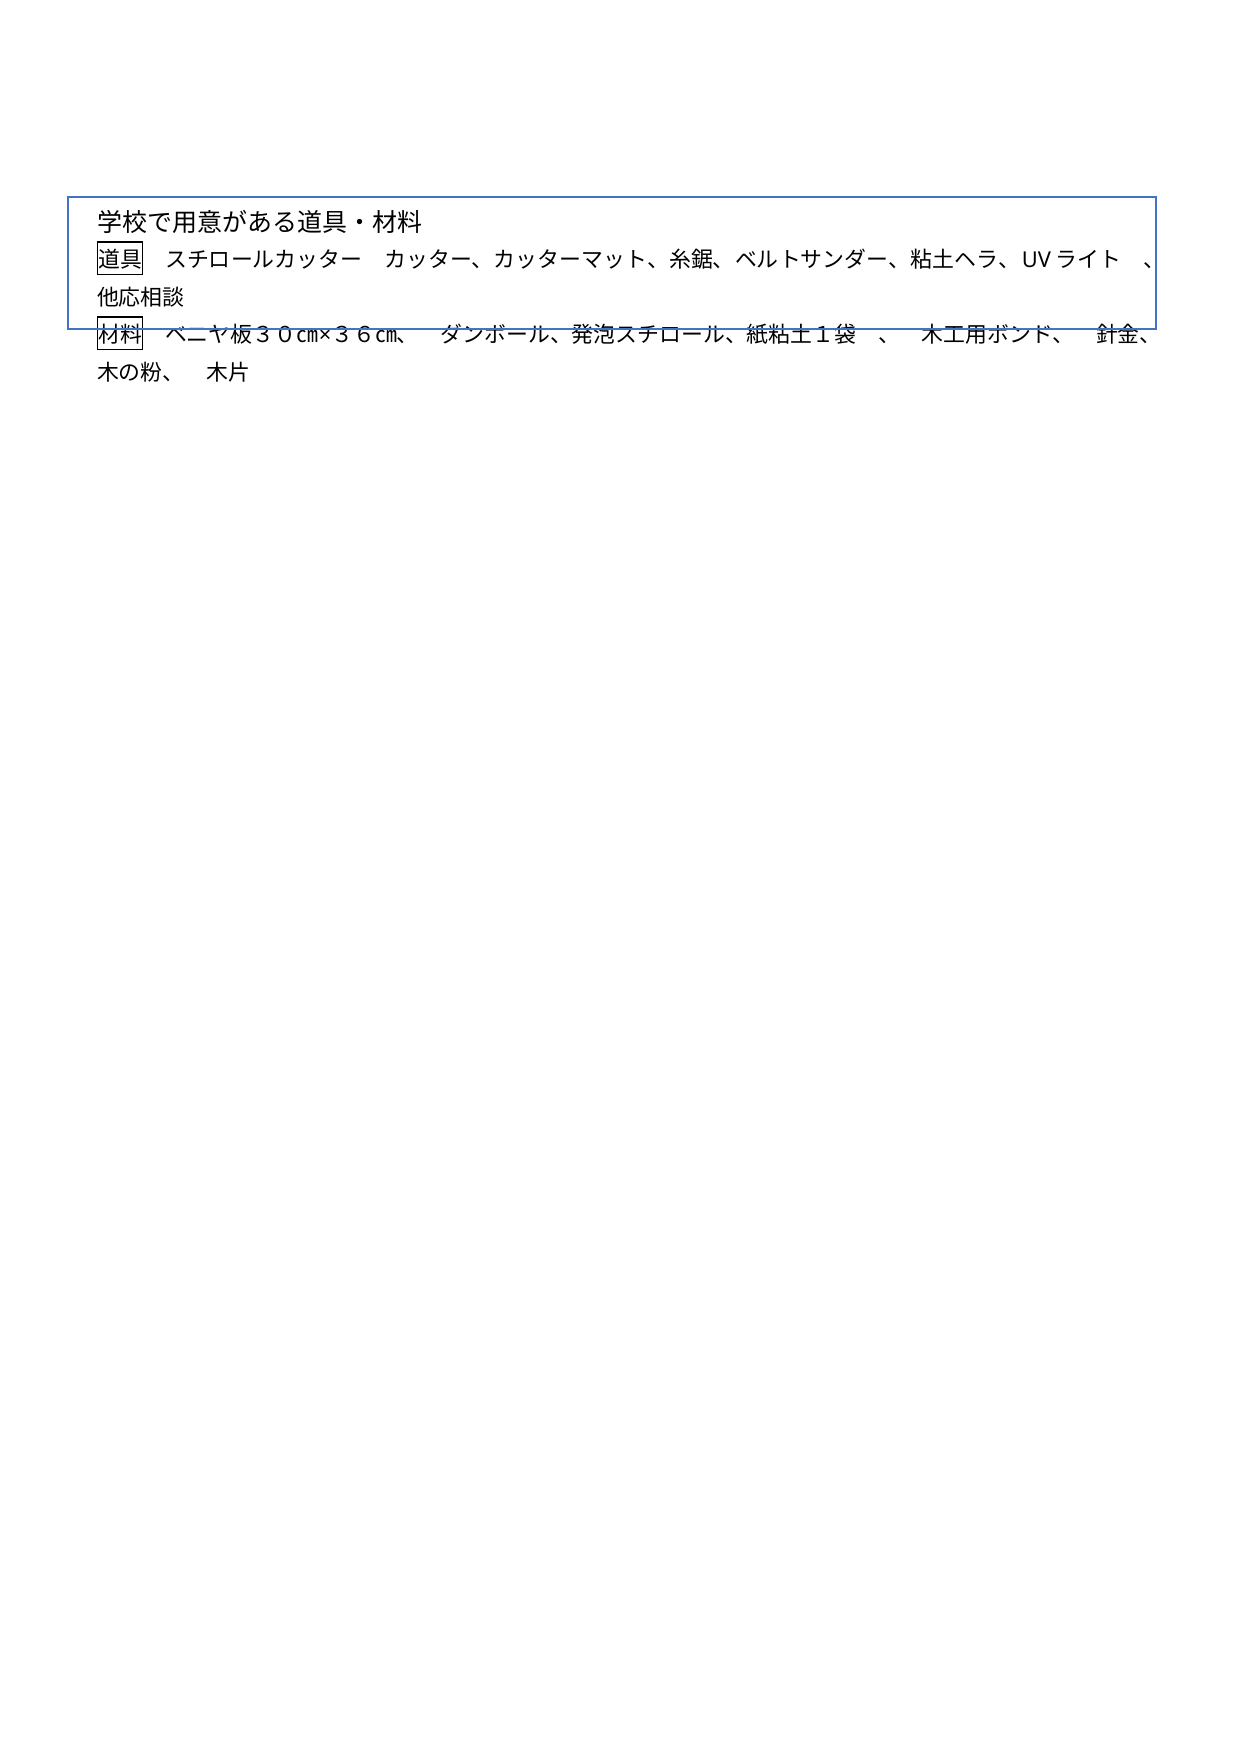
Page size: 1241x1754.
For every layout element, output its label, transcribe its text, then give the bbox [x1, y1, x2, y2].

text 学校で用意がある道具・材料 [97, 202, 1155, 239]
text 材料 ベニヤ板３０㎝×３６㎝、 ダンボール、発泡スチロール、紙粘土１袋 、 木工用ボンド、 針金、木の粉、 木片 [97, 314, 1165, 389]
text 道具 スチロールカッター カッター、カッターマット、糸鋸、ベルトサンダー、粘土ヘラ、UVライト 、他応相談 [97, 239, 1155, 314]
